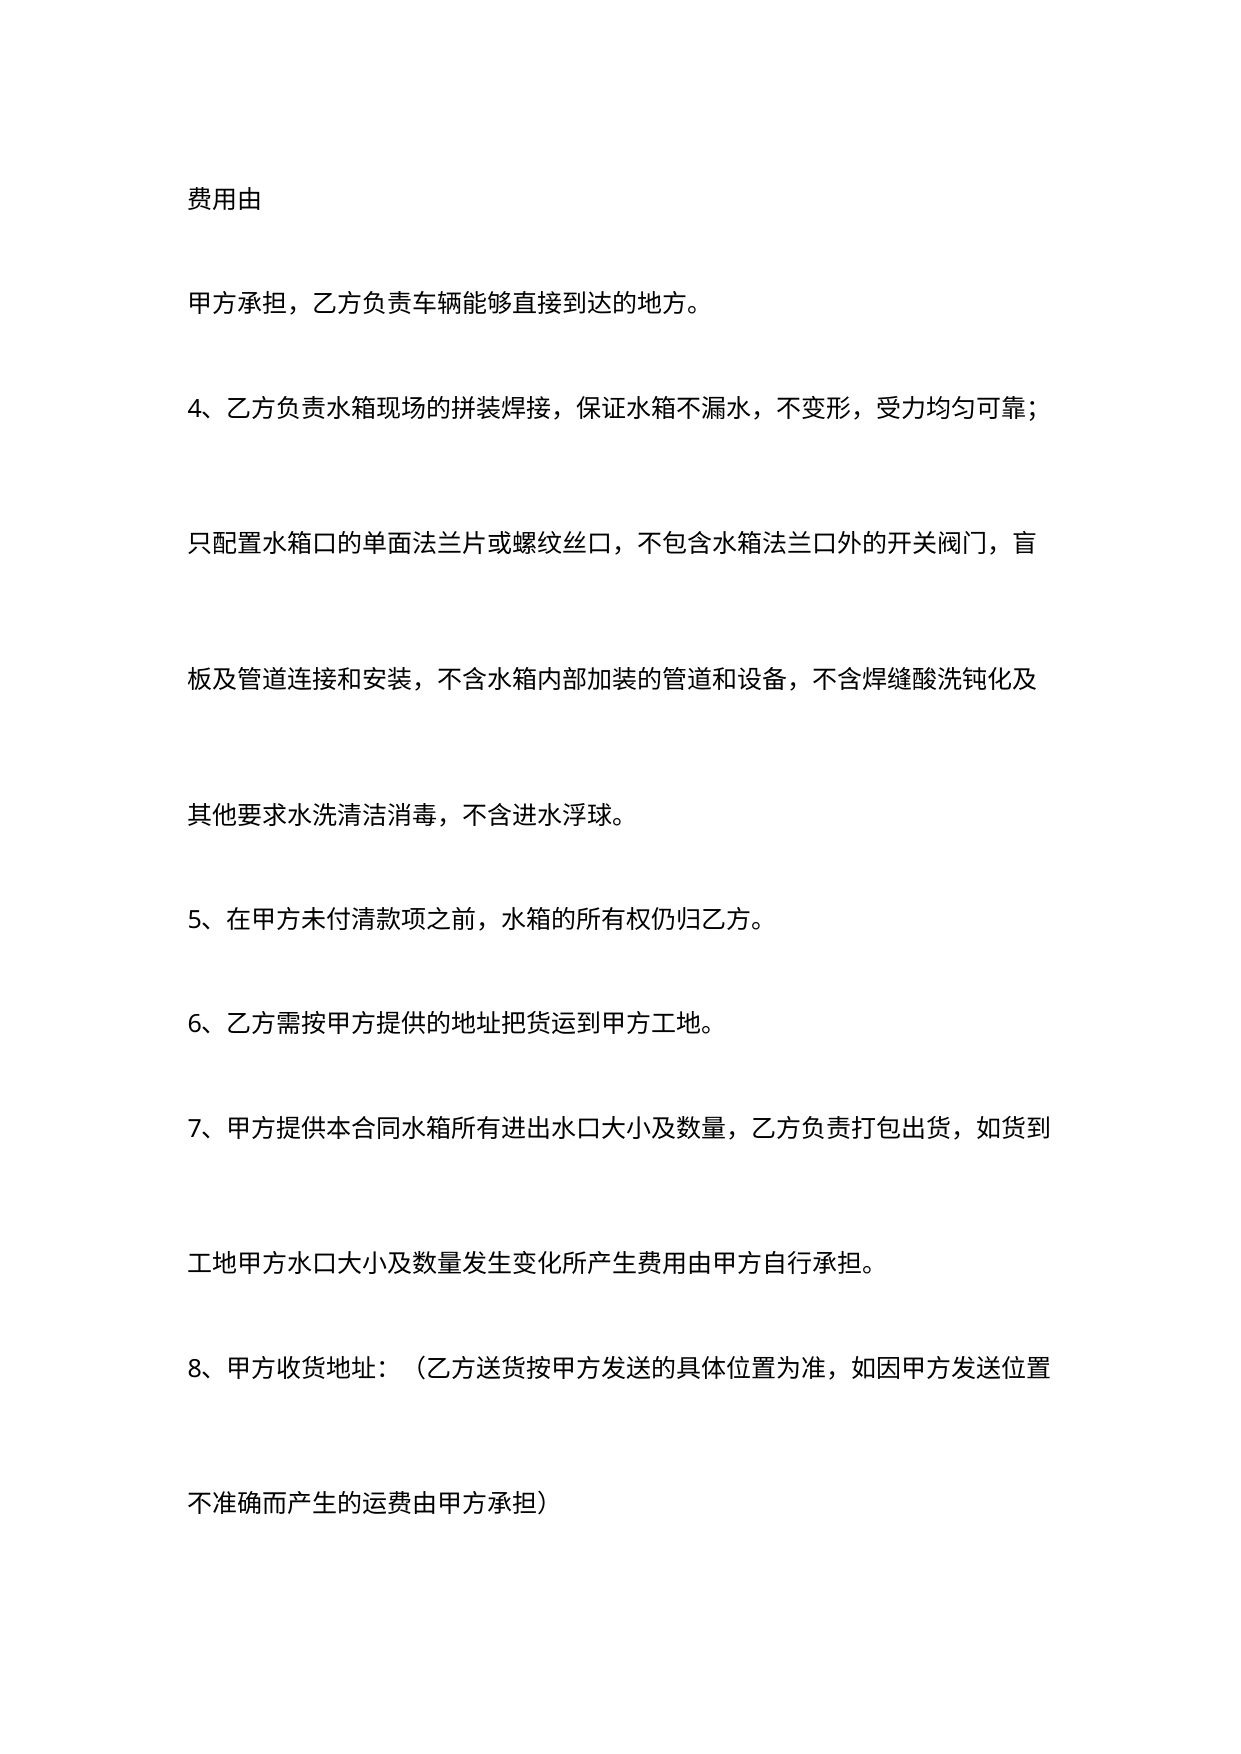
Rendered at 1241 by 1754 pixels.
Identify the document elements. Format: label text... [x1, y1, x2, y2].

text 5、在甲方未付清款项之前，水箱的所有权仍归乙方。 [187, 884, 1053, 952]
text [187, 164, 1053, 232]
text 甲方承担，乙方负责车辆能够直接到达的地方。 [187, 268, 1053, 336]
text 4、乙方负责水箱现场的拼装焊接，保证水箱不漏水，不变形，受力均匀可靠；只配置水箱口的单面法兰片或螺纹丝口，不包含水箱法兰口外的开关阀门，盲板及管道连接和安装，不含水箱内部加装的管道和设备，不含焊缝酸洗钝化及其他要求水洗清洁消毒，不含进水浮球。 [187, 372, 1053, 848]
text 7、甲方提供本合同水箱所有进出水口大小及数量，乙方负责打包出货，如货到工地甲方水口大小及数量发生变化所产生费用由甲方自行承担。 [187, 1092, 1053, 1296]
text 6、乙方需按甲方提供的地址把货运到甲方工地。 [187, 988, 1053, 1056]
text 8、甲方收货地址：（乙方送货按甲方发送的具体位置为准，如因甲方发送位置不准确而产生的运费由甲方承担） [187, 1332, 1053, 1536]
